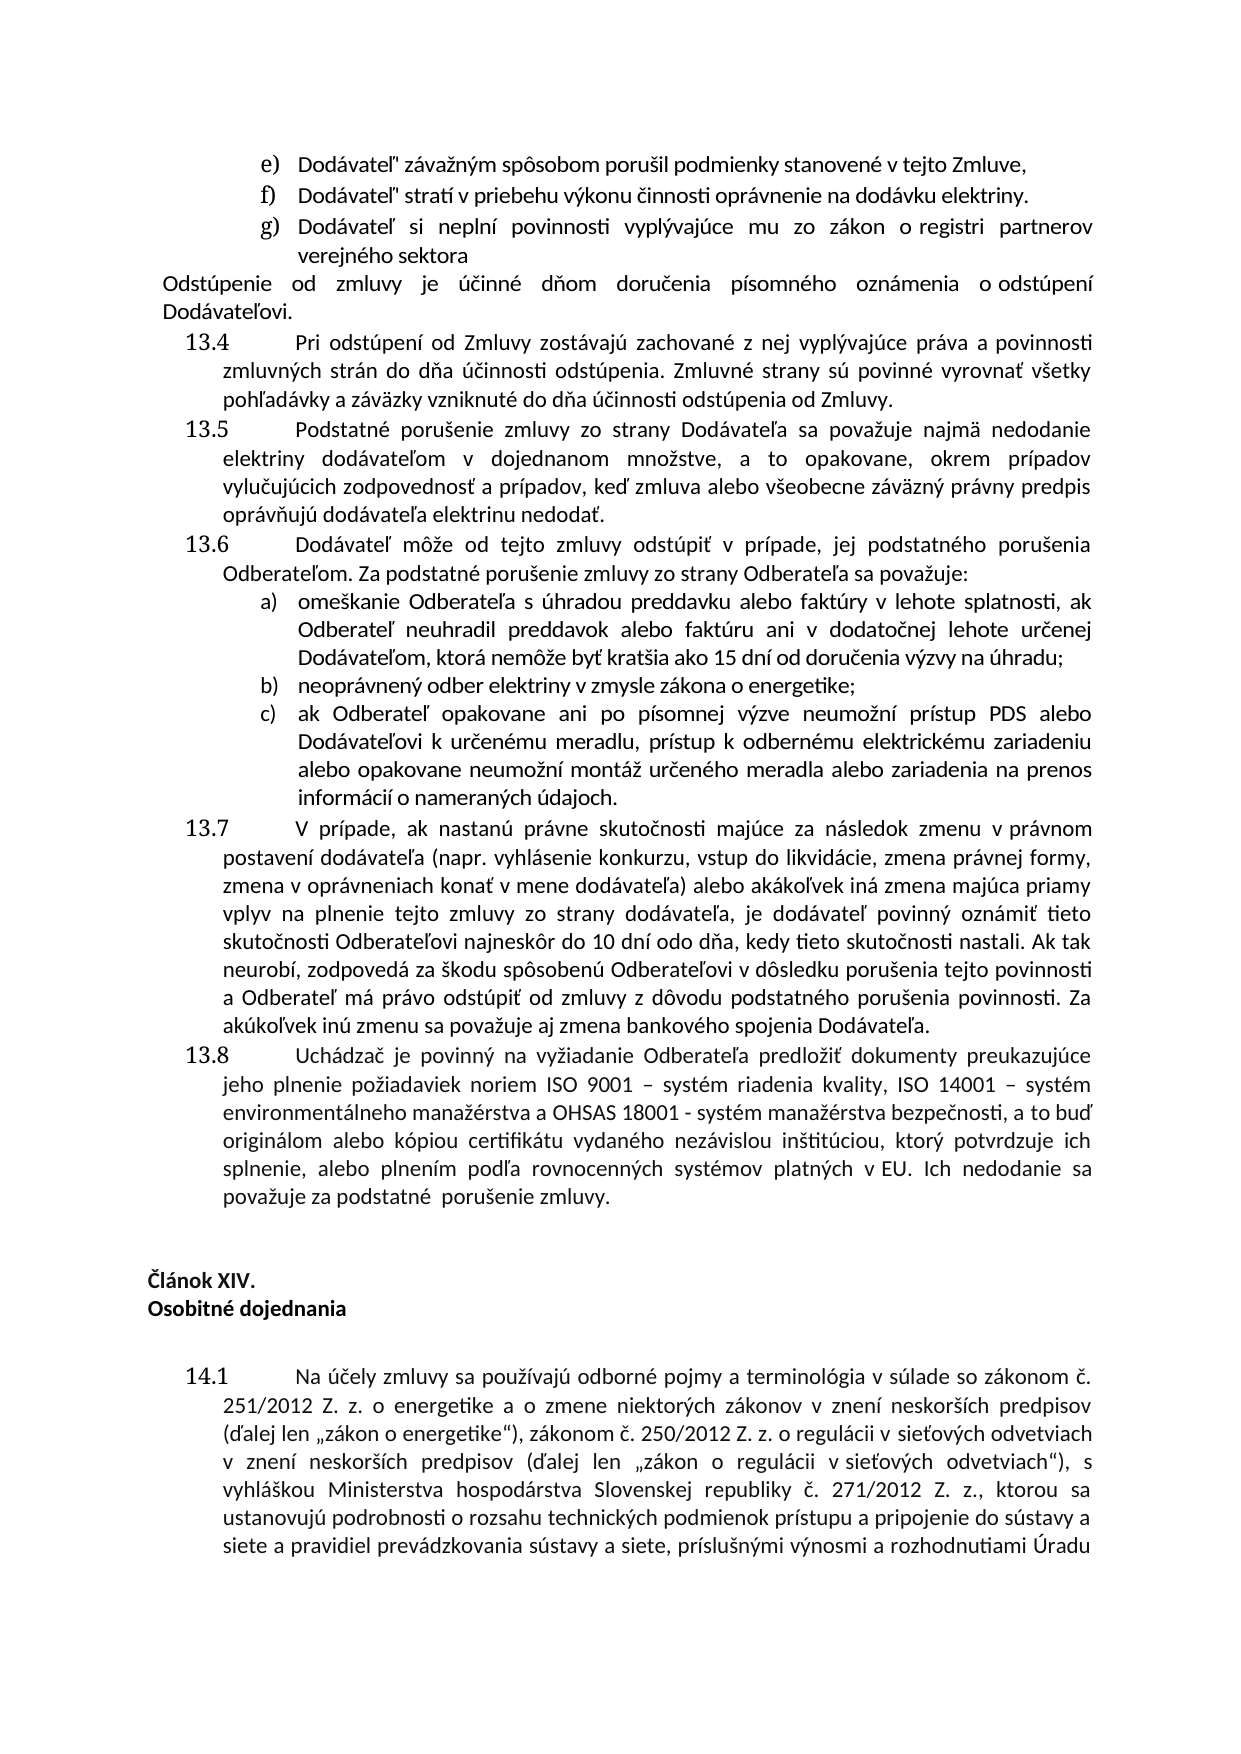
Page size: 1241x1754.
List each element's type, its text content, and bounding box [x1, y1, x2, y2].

list V prípade, ak nastanú právne skutočnosti majúce za následok zmenu v právnom postavení dodávateľa (napr. vyhlásenie konkurzu, vstup do likvidácie, zmena právnej formy, zmena v oprávneniach konať v mene dodávateľa) alebo akákoľvek iná zmena majúca priamy vplyv na plnenie tejto zmluvy zo strany dodávateľa, je dodávateľ povinný oznámiť tieto skutočnosti Odberateľovi najneskôr do 10 dní odo dňa, kedy tieto skutočnosti nastali. Ak tak neurobí, zodpovedá za škodu spôsobenú Odberateľovi v dôsledku porušenia tejto povinnosti a Odberateľ má právo odstúpiť od zmluvy z dôvodu podstatného porušenia povinnosti. Za akúkoľvek inú zmenu sa považuje aj zmena bankového spojenia Dodávateľa. [185, 811, 1093, 1039]
list Pri odstúpení od Zmluvy zostávajú zachované z nej vyplývajúce práva a povinnosti zmluvných strán do dňa účinnosti odstúpenia. Zmluvné strany sú povinné vyrovnať všetky pohľadávky a záväzky vzniknuté do dňa účinnosti odstúpenia od Zmluvy. [185, 325, 1093, 413]
subtitle Osobitné dojednania [148, 1294, 1093, 1322]
list Podstatné porušenie zmluvy zo strany Dodávateľa sa považuje najmä nedodanie elektriny dodávateľom v dojednanom množstve, a to opakovane, okrem prípadov vylučujúcich zodpovednosť a prípadov, keď zmluva alebo všeobecne záväzný právny predpis oprávňujú dodávateľa elektrinu nedodať. [185, 413, 1093, 528]
text Článok XIV. [148, 1266, 1093, 1294]
list Uchádzač je povinný na vyžiadanie Odberateľa predložiť dokumenty preukazujúce jeho plnenie požiadaviek noriem ISO 9001 – systém riadenia kvality, ISO 14001 – systém environmentálneho manažérstva a OHSAS 18001 - systém manažérstva bezpečnosti, a to buď originálom alebo kópiou certifikátu vydaného nezávislou inštitúciou, ktorý potvrdzuje ich splnenie, alebo plnením podľa rovnocenných systémov platných v EU. Ich nedodanie sa považuje za podstatné porušenie zmluvy. [185, 1039, 1093, 1210]
list Dodávateľ' stratí v priebehu výkonu činnosti oprávnenie na dodávku elektriny. [260, 179, 1093, 210]
list Dodávateľ si neplní povinnosti vyplývajúce mu zo zákon o registri partnerov verejného sektora [260, 210, 1093, 269]
list neoprávnený odber elektriny v zmysle zákona o energetike; [260, 671, 1093, 699]
list omeškanie Odberateľa s úhradou preddavku alebo faktúry v lehote splatnosti, ak Odberateľ neuhradil preddavok alebo faktúru ani v dodatočnej lehote určenej Dodávateľom, ktorá nemôže byť kratšia ako 15 dní od doručenia výzvy na úhradu; [260, 587, 1093, 671]
list ak Odberateľ opakovane ani po písomnej výzve neumožní prístup PDS alebo Dodávateľovi k určenému meradlu, prístup k odbernému elektrickému zariadeniu alebo opakovane neumožní montáž určeného meradla alebo zariadenia na prenos informácií o nameraných údajoch. [260, 699, 1093, 811]
list Dodávateľ' závažným spôsobom porušil podmienky stanovené v tejto Zmluve, [260, 148, 1093, 179]
text Odstúpenie od zmluvy je účinné dňom doručenia písomného oznámenia o odstúpení Dodávateľovi. [162, 269, 1093, 325]
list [185, 1360, 1093, 1559]
list Dodávateľ môže od tejto zmluvy odstúpiť v prípade, jej podstatného porušenia Odberateľom. Za podstatné porušenie zmluvy zo strany Odberateľa sa považuje: [185, 528, 1093, 587]
